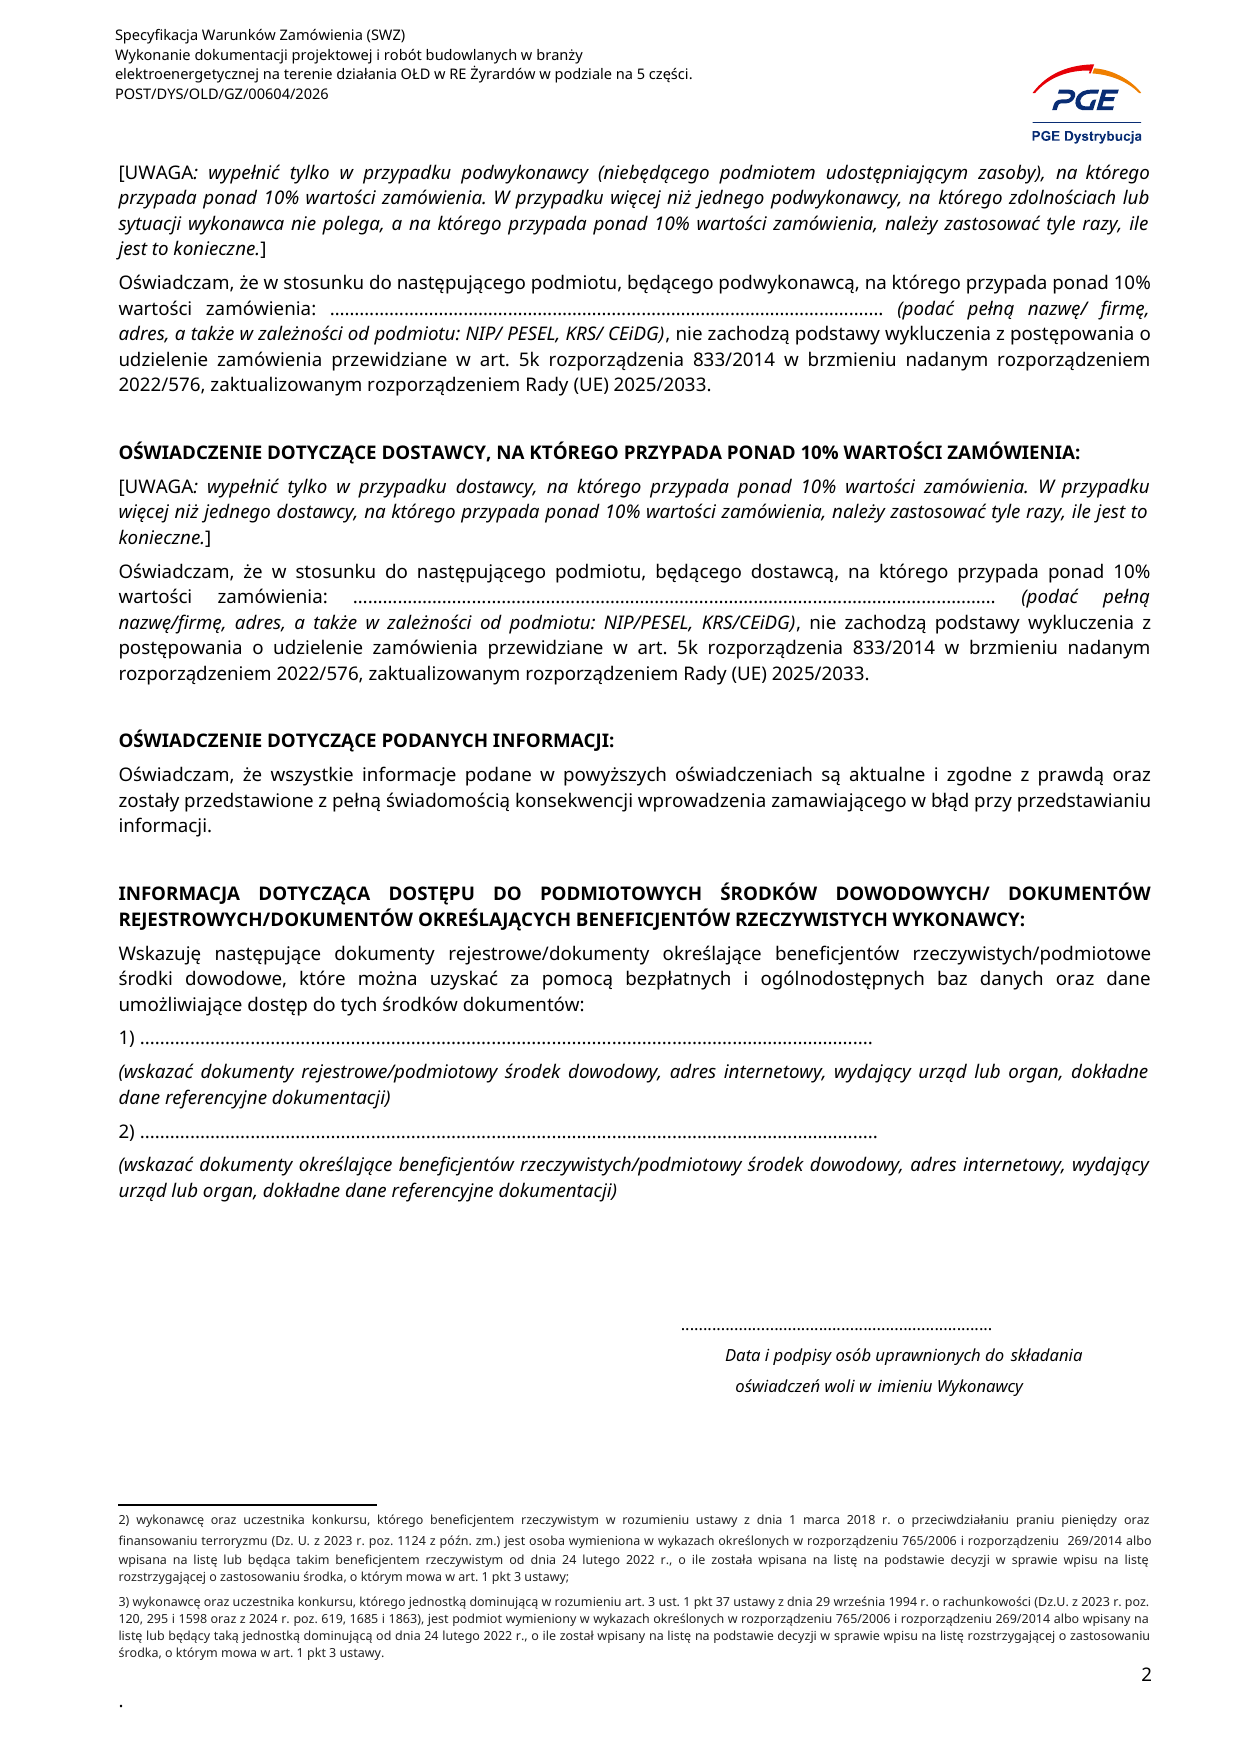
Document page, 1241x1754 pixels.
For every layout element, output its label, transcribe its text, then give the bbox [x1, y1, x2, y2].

text (wskazać dokumenty określające beneficjentów rzeczywistych/podmiotowy środek dowodowy, adres internetowy, wydający urząd lub organ, dokładne dane referencyjne dokumentacji) [118, 1152, 1152, 1203]
text OŚWIADCZENIE DOTYCZĄCE PODANYCH INFORMACJI: [118, 728, 1152, 753]
text oświadczeń woli w imieniu Wykonawcy [664, 1374, 1144, 1397]
text Oświadczam, że wszystkie informacje podane w powyższych oświadczeniach są aktualne i zgodne z prawdą oraz zostały przedstawione z pełną świadomością konsekwencji wprowadzenia zamawiającego w błąd przy przedstawianiu informacji. [118, 762, 1152, 838]
text Oświadczam, że w stosunku do następującego podmiotu, będącego podwykonawcą, na którego przypada ponad 10% wartości zamówienia: ……………………………………………………………………………………………….… (podać pełną nazwę/ firmę, adres, a także w zależności od podmiotu: NIP/ PESEL, KRS/ CEiDG), nie zachodzą podstawy wykluczenia z postępowania o udzielenie zamówienia przewidziane w art. 5k rozporządzenia 833/2014 w brzmieniu nadanym rozporządzeniem 2022/576, zaktualizowanym rozporządzeniem Rady (UE) 2025/2033. [118, 269, 1152, 397]
text Oświadczam, że w stosunku do następującego podmiotu, będącego dostawcą, na którego przypada ponad 10% wartości zamówienia: ……………………………………………………………………………………………….………..….…… (podać pełną nazwę/firmę, adres, a także w zależności od podmiotu: NIP/PESEL, KRS/CEiDG), nie zachodzą podstawy wykluczenia z postępowania o udzielenie zamówienia przewidziane w art. 5k rozporządzenia 833/2014 w brzmieniu nadanym rozporządzeniem 2022/576, zaktualizowanym rozporządzeniem Rady (UE) 2025/2033. [118, 558, 1152, 686]
text INFORMACJA DOTYCZĄCA DOSTĘPU DO PODMIOTOWYCH ŚRODKÓW DOWODOWYCH/ DOKUMENTÓW REJESTROWYCH/DOKUMENTÓW OKREŚLAJĄCYCH BENEFICJENTÓW RZECZYWISTYCH WYKONAWCY: [118, 880, 1152, 931]
text Wskazuję następujące dokumenty rejestrowe/dokumenty określające beneficjentów rzeczywistych/podmiotowe środki dowodowe, które można uzyskać za pomocą bezpłatnych i ogólnodostępnych baz danych oraz dane umożliwiające dostęp do tych środków dokumentów: [118, 940, 1152, 1016]
text [UWAGA: wypełnić tylko w przypadku podwykonawcy (niebędącego podmiotem udostępniającym zasoby), na którego przypada ponad 10% wartości zamówienia. W przypadku więcej niż jednego podwykonawcy, na którego zdolnościach lub sytuacji wykonawca nie polega, a na którego przypada ponad 10% wartości zamówienia, należy zastosować tyle razy, ile jest to konieczne.] [118, 159, 1152, 261]
text 2) ................................................................................................................................................... [118, 1118, 1152, 1143]
text 1) .................................................................................................................................................. [118, 1025, 1152, 1050]
text ...................................................................... [607, 1310, 1240, 1335]
text Data i podpisy osób uprawnionych do składania [664, 1343, 1144, 1366]
text [UWAGA: wypełnić tylko w przypadku dostawcy, na którego przypada ponad 10% wartości zamówienia. W przypadku więcej niż jednego dostawcy, na którego przypada ponad 10% wartości zamówienia, należy zastosować tyle razy, ile jest to konieczne.] [118, 473, 1152, 550]
text (wskazać dokumenty rejestrowe/podmiotowy środek dowodowy, adres internetowy, wydający urząd lub organ, dokładne dane referencyjne dokumentacji) [118, 1058, 1152, 1109]
text OŚWIADCZENIE DOTYCZĄCE DOSTAWCY, NA KTÓREGO PRZYPADA PONAD 10% WARTOŚCI ZAMÓWIENIA: [118, 439, 1152, 465]
